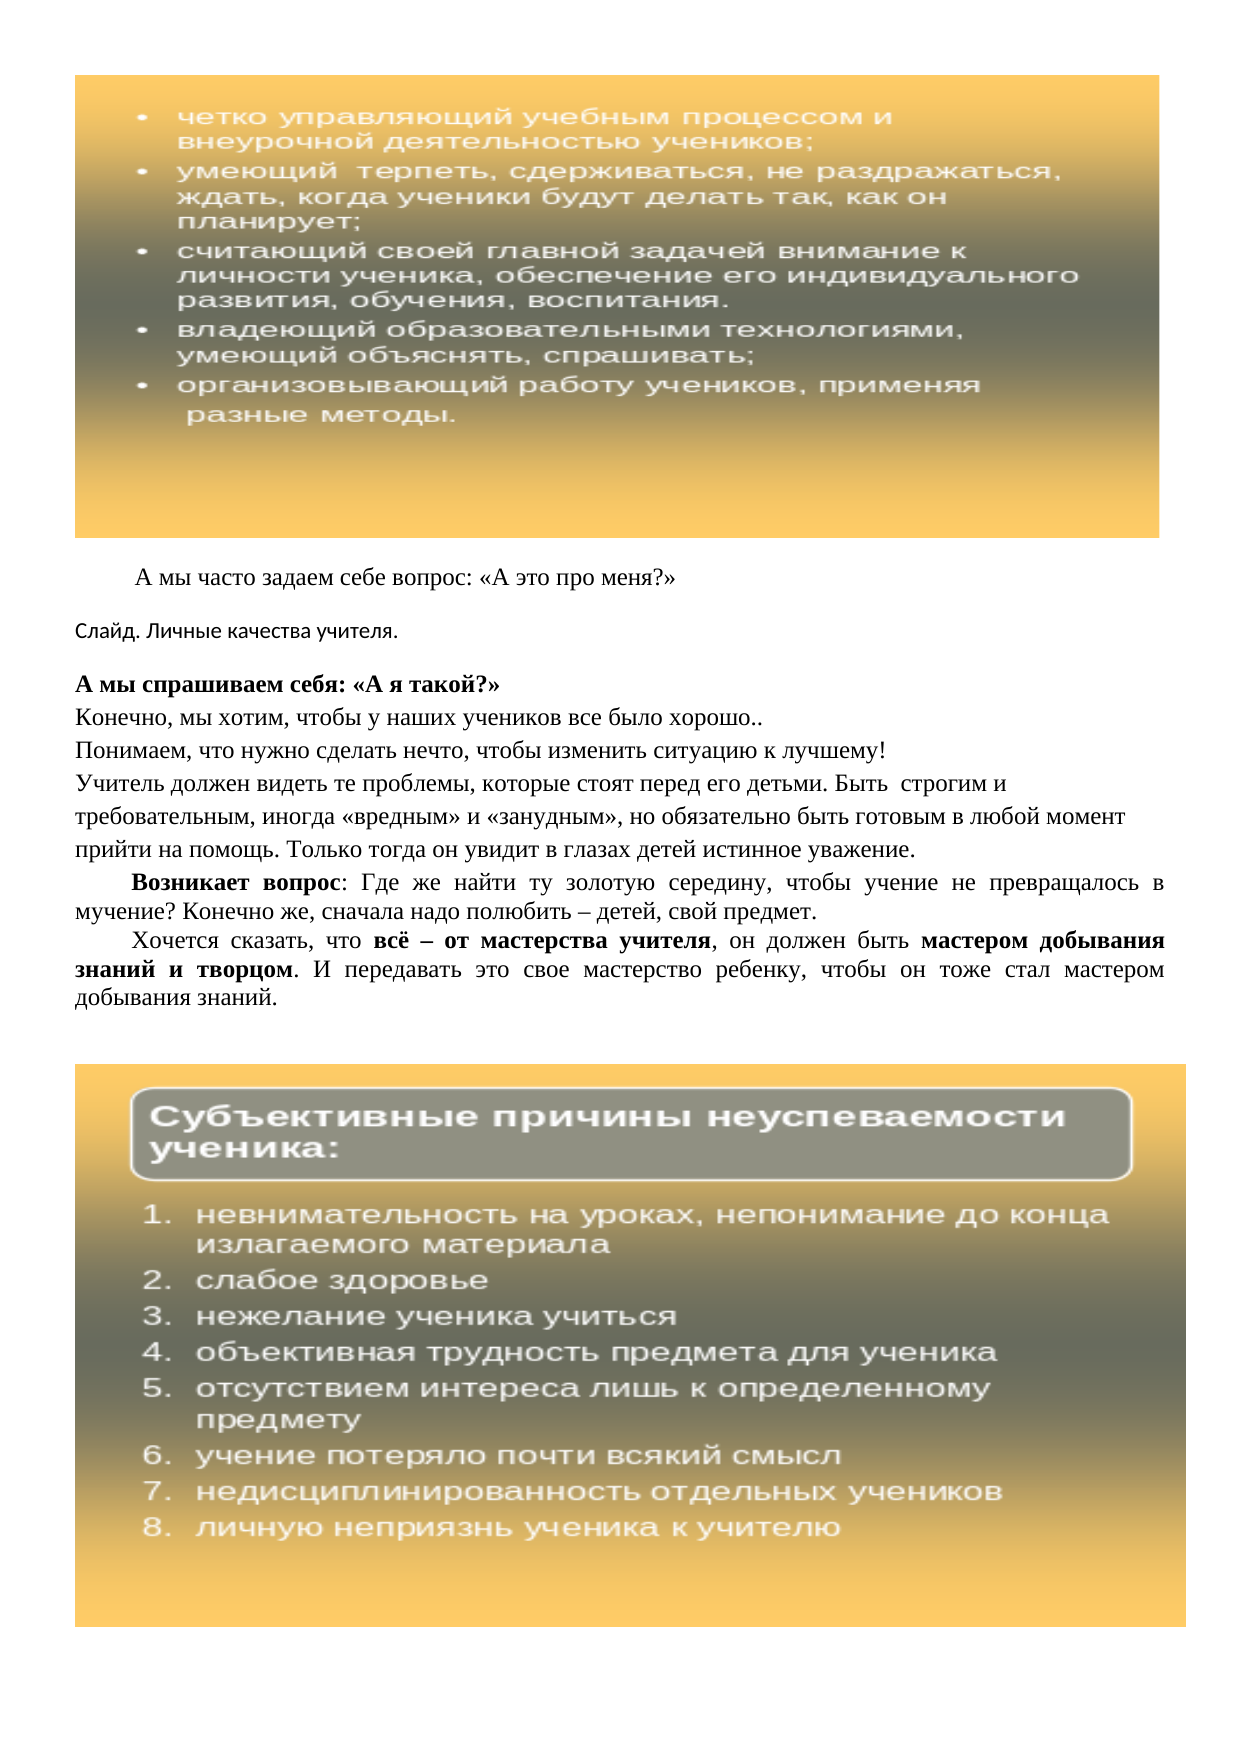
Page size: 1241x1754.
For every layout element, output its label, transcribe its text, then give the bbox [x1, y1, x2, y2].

text Понимаем, что нужно сделать нечто, чтобы изменить ситуацию к лучшему! [75, 735, 1165, 764]
text А мы часто задаем себе вопрос: «А это про меня?» [75, 562, 1165, 591]
text Слайд. Личные качества учителя. [75, 616, 1165, 644]
text Хочется сказать, что всё – от мастерства учителя, он должен быть мастером добывания знаний и творцом. И передавать это свое мастерство ребенку, чтобы он тоже стал мастером добывания знаний. [75, 925, 1165, 1011]
text А мы спрашиваем себя: «А я такой?» [75, 669, 1165, 698]
text Конечно, мы хотим, чтобы у наших учеников все было хорошо.. [75, 702, 1165, 731]
text Возникает вопрос: Где же найти ту золотую середину, чтобы учение не превращалось в мучение? Конечно же, сначала надо полюбить – детей, свой предмет. [75, 867, 1165, 925]
text Учитель должен видеть те проблемы, которые стоят перед его детьми. Быть строгим и требовательным, иногда «вредным» и «занудным», но обязательно быть готовым в любой момент прийти на помощь. Только тогда он увидит в глазах детей истинное уважение. [75, 768, 1165, 863]
